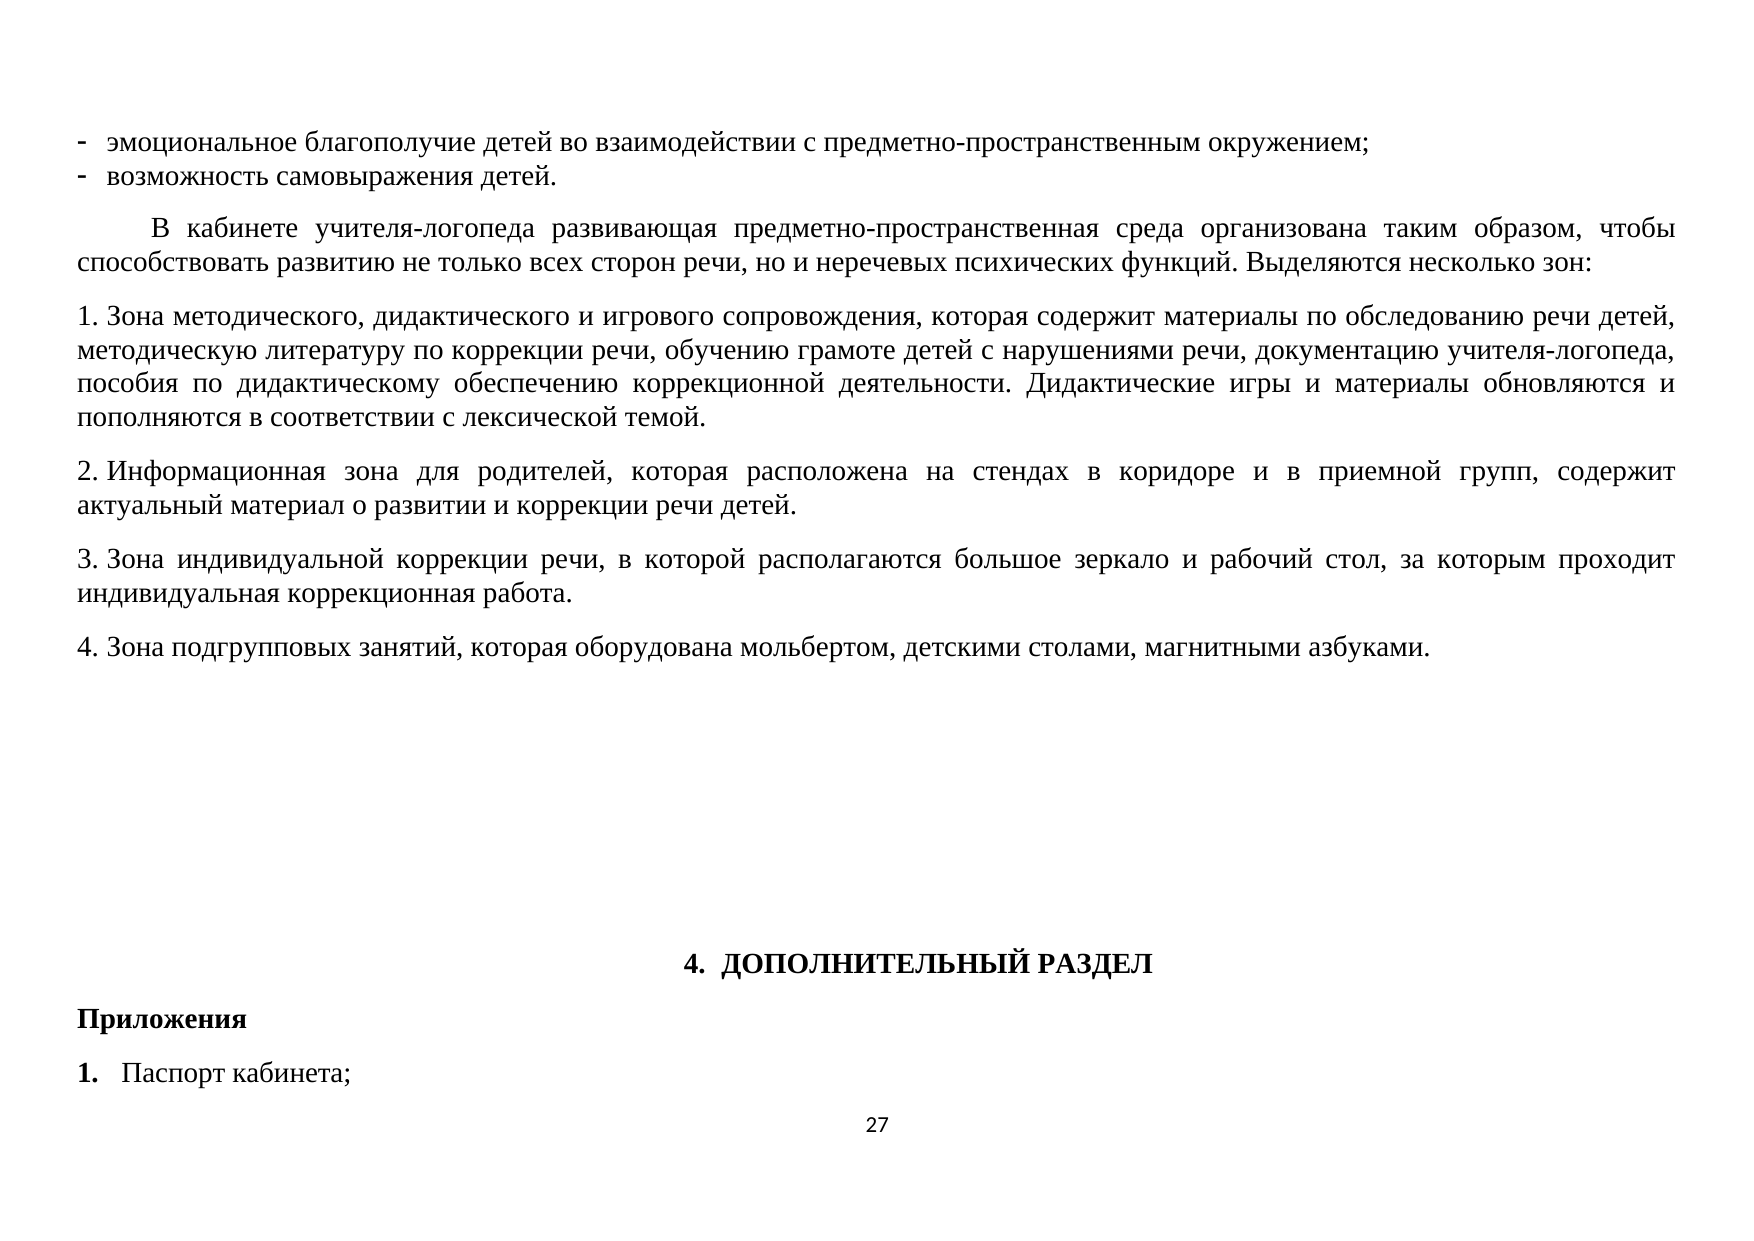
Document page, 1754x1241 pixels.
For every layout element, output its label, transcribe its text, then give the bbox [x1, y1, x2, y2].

list ДОПОЛНИТЕЛЬНЫЙ РАЗДЕЛ [159, 947, 1677, 980]
text 3. Зона индивидуальной коррекции речи, в которой располагаются большое зеркало и рабочий стол, за которым проходит индивидуальная коррекционная работа. [77, 541, 1677, 608]
text Приложения [77, 1001, 1677, 1034]
text В кабинете учителя-логопеда развивающая предметно-пространственная среда организована таким образом, чтобы способствовать развитию не только всех сторон речи, но и неречевых психических функций. Выделяются несколько зон: [77, 211, 1677, 278]
text 1. Зона методического, дидактического и игрового сопровождения, которая содержит материалы по обследованию речи детей, методическую литературу по коррекции речи, обучению грамоте детей с нарушениями речи, документацию учителя-логопеда, пособия по дидактическому обеспечению коррекционной деятельности. Дидактические игры и материалы обновляются и пополняются в соответствии с лексической темой. [77, 298, 1677, 433]
list эмоциональное благополучие детей во взаимодействии с предметно-пространственным окружением; [77, 124, 1677, 158]
list возможность самовыражения детей. [77, 158, 1677, 191]
list Паспорт кабинета; [77, 1055, 1677, 1089]
text 4. Зона подгрупповых занятий, которая оборудована мольбертом, детскими столами, магнитными азбуками. [77, 629, 1677, 663]
text 2. Информационная зона для родителей, которая расположена на стендах в коридоре и в приемной групп, содержит актуальный материал о развитии и коррекции речи детей. [77, 453, 1677, 521]
